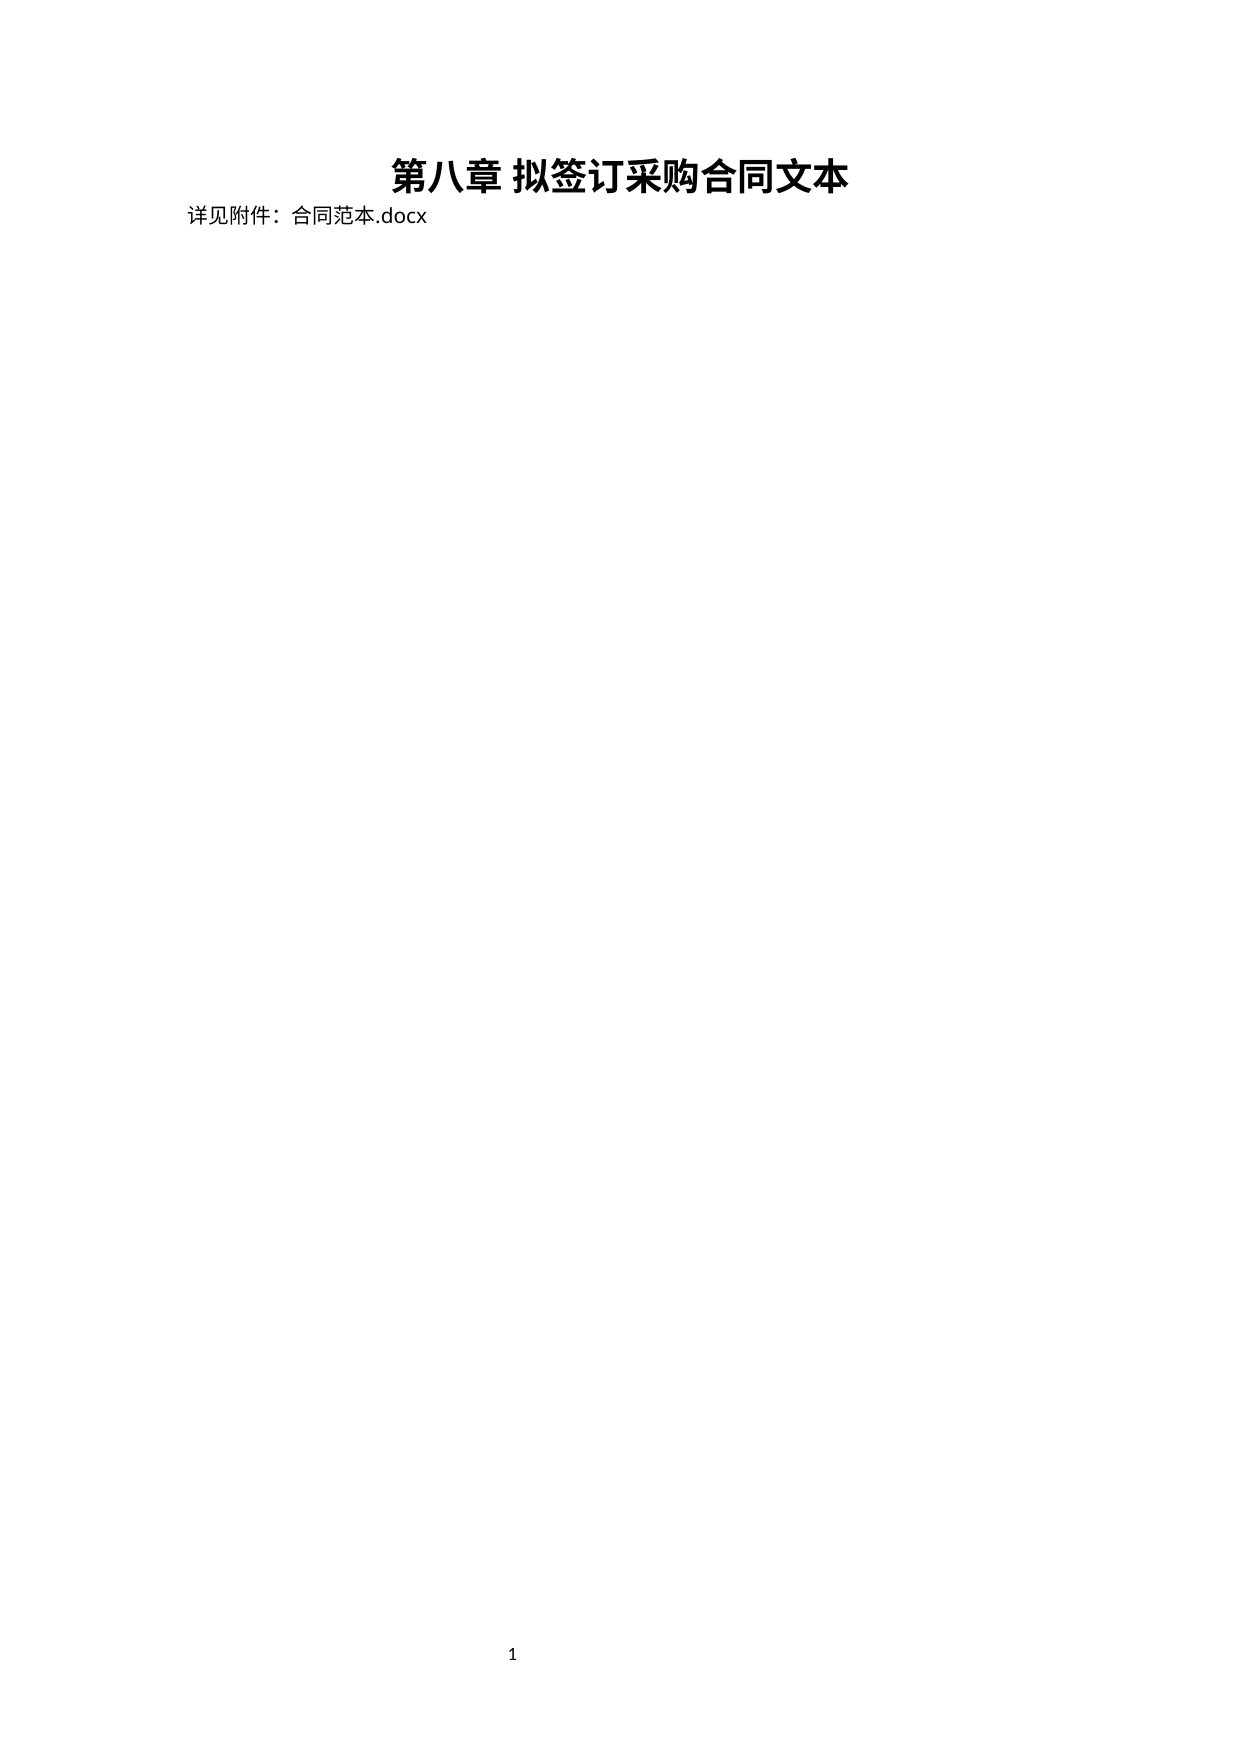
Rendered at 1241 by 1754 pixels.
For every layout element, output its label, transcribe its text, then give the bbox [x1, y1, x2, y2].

text 第八章 拟签订采购合同文本 [187, 150, 1053, 201]
text 详见附件：合同范本.docx [187, 201, 1053, 229]
